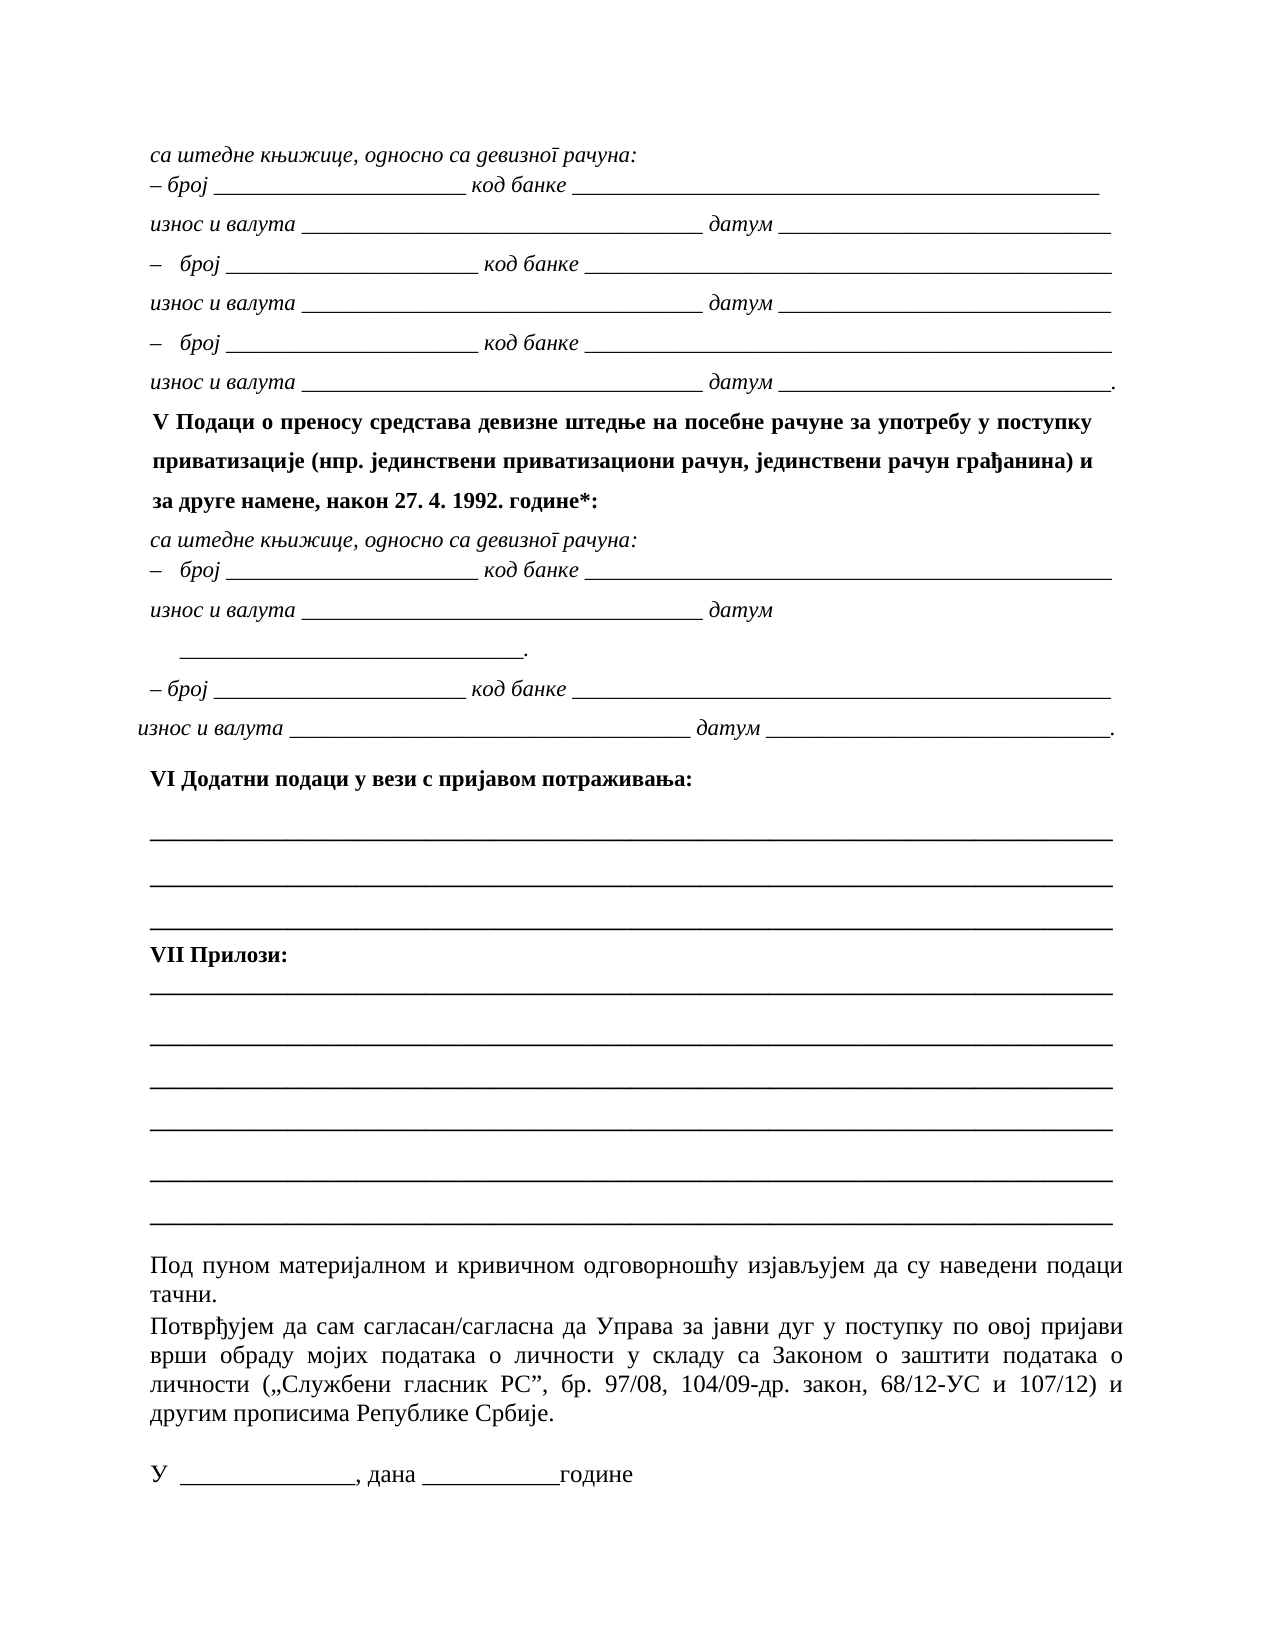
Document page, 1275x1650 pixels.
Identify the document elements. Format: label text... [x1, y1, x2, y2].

text V Подаци о преносу средстава девизне штедње на посебне рачуне за употребу у поступку приватизације (нпр. јединствени приватизациони рачун, јединствени рачун грађанина) и за друге намене, након 27. 4. 1992. године*: [152, 408, 1094, 513]
text ____________________________________________________________________________________ [150, 978, 1125, 996]
text – број ______________________ код банке ______________________________________________ [150, 171, 1125, 197]
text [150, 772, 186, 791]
text – број ______________________ код банке ______________________________________________ [150, 250, 1125, 276]
text VI Додатни подаци у вези с пријавом потраживања: [194, 772, 1125, 791]
text ____________________________________________________________________________________ [150, 1114, 1125, 1132]
text ____________________________________________________________________________________ [150, 817, 1125, 843]
text ____________________________________________________________________________________ [150, 1207, 1125, 1226]
text Потврђујем да сам сагласан/сагласна да Управа за јавни дуг у поступку по овој пријави врши обраду мојих података о личности у складу са Законом о заштити података о личности („Службени гласник РС”, бр. 97/08, 104/09-др. закон, 68/12-УС и 107/12) и другим прописима Републике Србије. [150, 1311, 1124, 1426]
text Под пуном материјалном и кривичном одговорношћу изјављујем да су наведени подаци тачни. [150, 1250, 1124, 1308]
text У ______________, дана ___________године [150, 1459, 1125, 1488]
text – број ______________________ код банке _______________________________________________ [150, 675, 1125, 701]
text износ и валута ___________________________________ датум _____________________________. [150, 368, 1125, 394]
text износ и валута ___________________________________ датум ______________________________. [120, 714, 1125, 741]
text износ и валута ___________________________________ датум _____________________________ [150, 210, 1125, 237]
text ____________________________________________________________________________________ [150, 1071, 1125, 1090]
text – број ______________________ код банке ______________________________________________ [150, 329, 1125, 355]
text ____________________________________________________________________________________ [150, 912, 1125, 931]
text са штедне књижице, односно са девизног рачуна: [150, 526, 1125, 552]
text ____________________________________________________________________________________ [150, 870, 1125, 888]
text – број ______________________ код банке ______________________________________________ [150, 556, 1125, 583]
text ____________________________________________________________________________________ [150, 1165, 1125, 1183]
text износ и валута ___________________________________ датум ______________________________. [150, 596, 1125, 662]
text ____________________________________________________________________________________ [150, 1029, 1125, 1047]
text износ и валута ___________________________________ датум _____________________________ [150, 289, 1125, 316]
text са штедне књижице, односно са девизног рачуна: [150, 141, 1125, 167]
text VII Прилози: [150, 941, 1125, 968]
